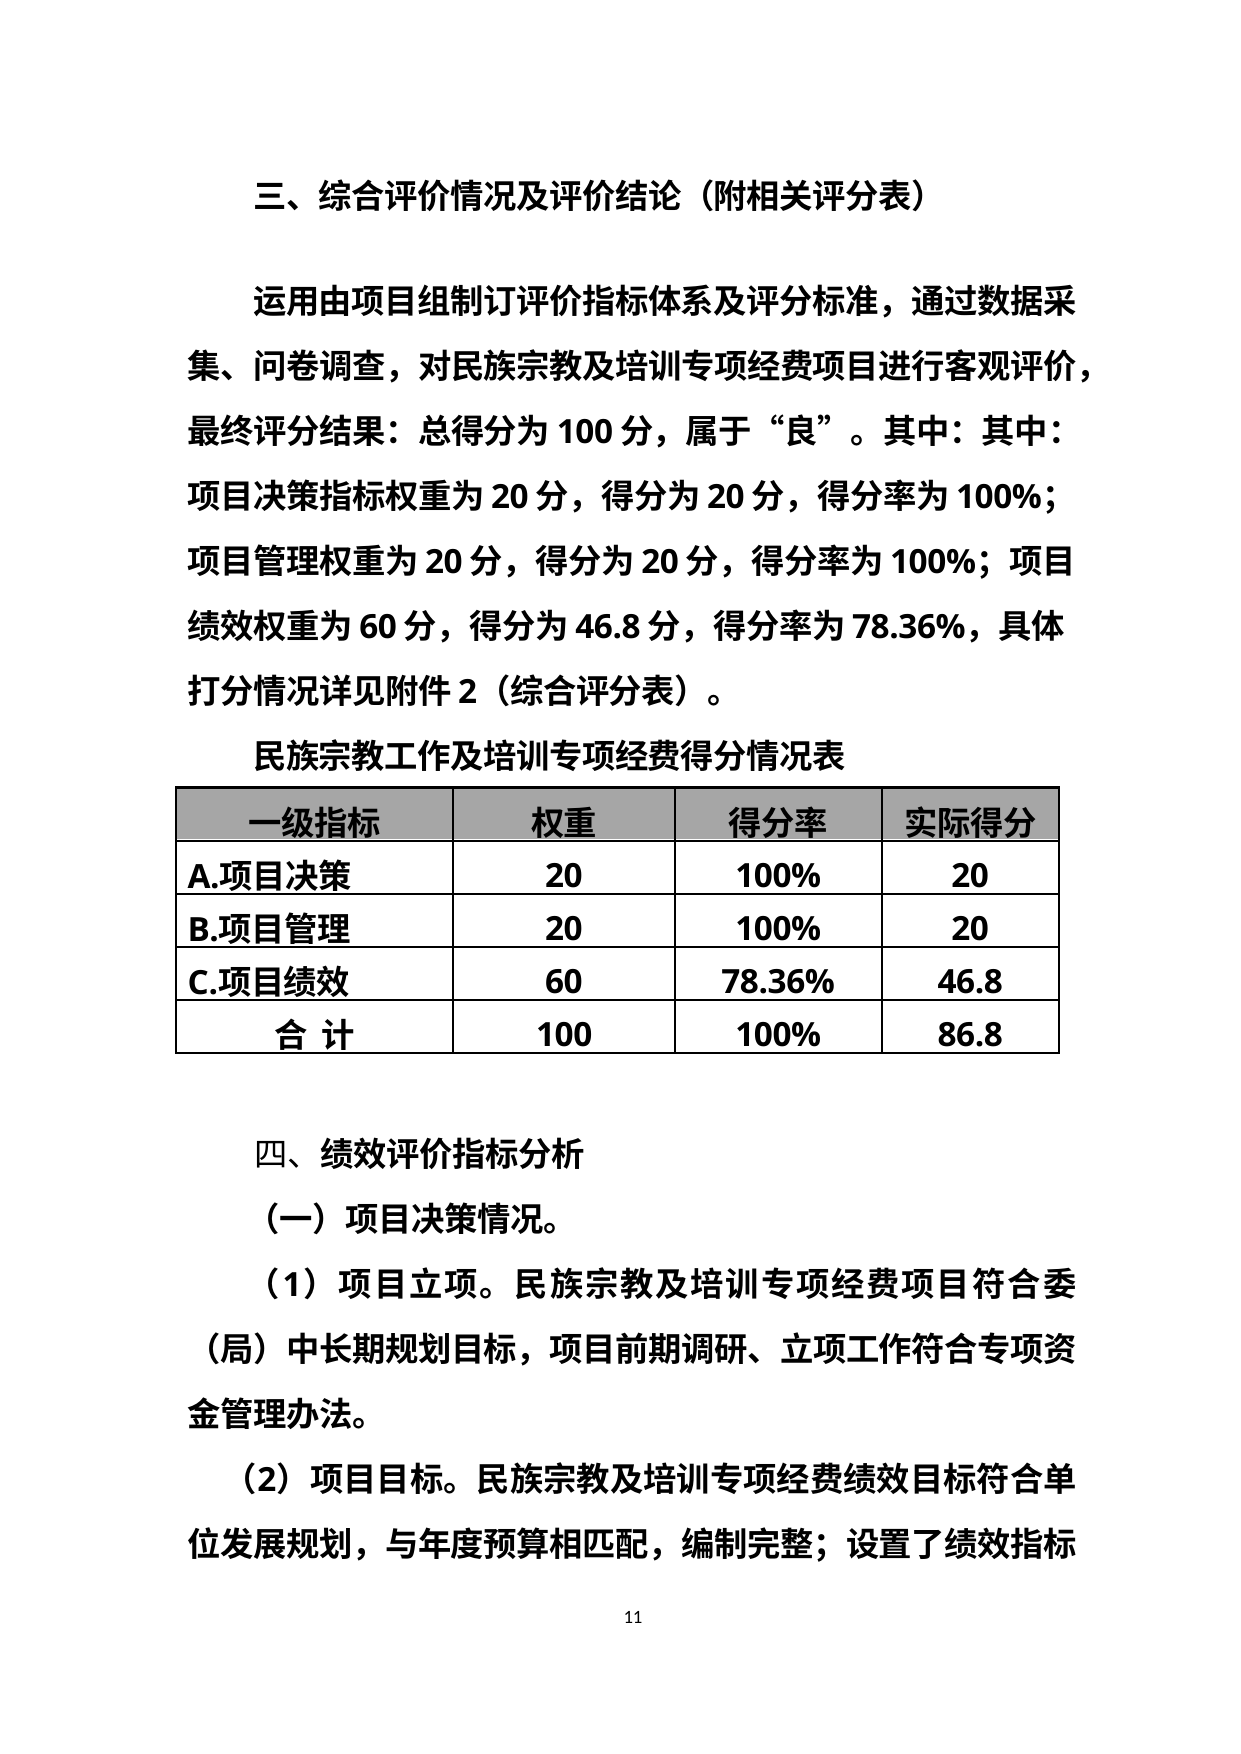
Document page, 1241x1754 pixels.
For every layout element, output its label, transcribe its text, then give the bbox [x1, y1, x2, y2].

table_cell 合 计 [177, 1001, 452, 1052]
table_header 一级指标 [177, 789, 452, 839]
table_cell 46.8 [883, 948, 1058, 999]
table_cell 100% [676, 842, 881, 893]
table_cell 20 [454, 895, 674, 946]
table_cell 86.8 [883, 1001, 1058, 1052]
table_cell A.项目决策 [177, 842, 452, 893]
table_header 权重 [454, 789, 674, 839]
table_cell 78.36% [676, 948, 881, 999]
text 运用由项目组制订评价指标体系及评分标准，通过数据采集、问卷调查，对民族宗教及培训专项经费项目进行客观评价，最终评分结果：总得分为100分，属于“良”。其中：其中：项目决策指标权重为20分，得分为20分，得分率为100%；项目管理权重为20分，得分为20分，得分率为100%；项目绩效权重为60分，得分为46.8分，得分率为78.36%，具体打分情况详见附件2（综合评分表）。 [187, 266, 1078, 721]
table_cell B.项目管理 [177, 895, 452, 946]
table_header 得分率 [676, 789, 881, 839]
text 四、绩效评价指标分析 [187, 1119, 1078, 1184]
table_cell 20 [454, 842, 674, 893]
table_cell 100% [676, 895, 881, 946]
table_cell 20 [883, 842, 1058, 893]
table_cell 20 [883, 895, 1058, 946]
text （一）项目决策情况。 [187, 1184, 1078, 1249]
text 民族宗教工作及培训专项经费得分情况表 [187, 721, 1078, 786]
text 三、综合评价情况及评价结论（附相关评分表） [187, 162, 1078, 227]
table_header 实际得分 [883, 789, 1058, 839]
table_cell 100 [454, 1001, 674, 1052]
table_cell C.项目绩效 [177, 948, 452, 999]
table_cell 60 [454, 948, 674, 999]
table_cell 100% [676, 1001, 881, 1052]
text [187, 1249, 1078, 1574]
